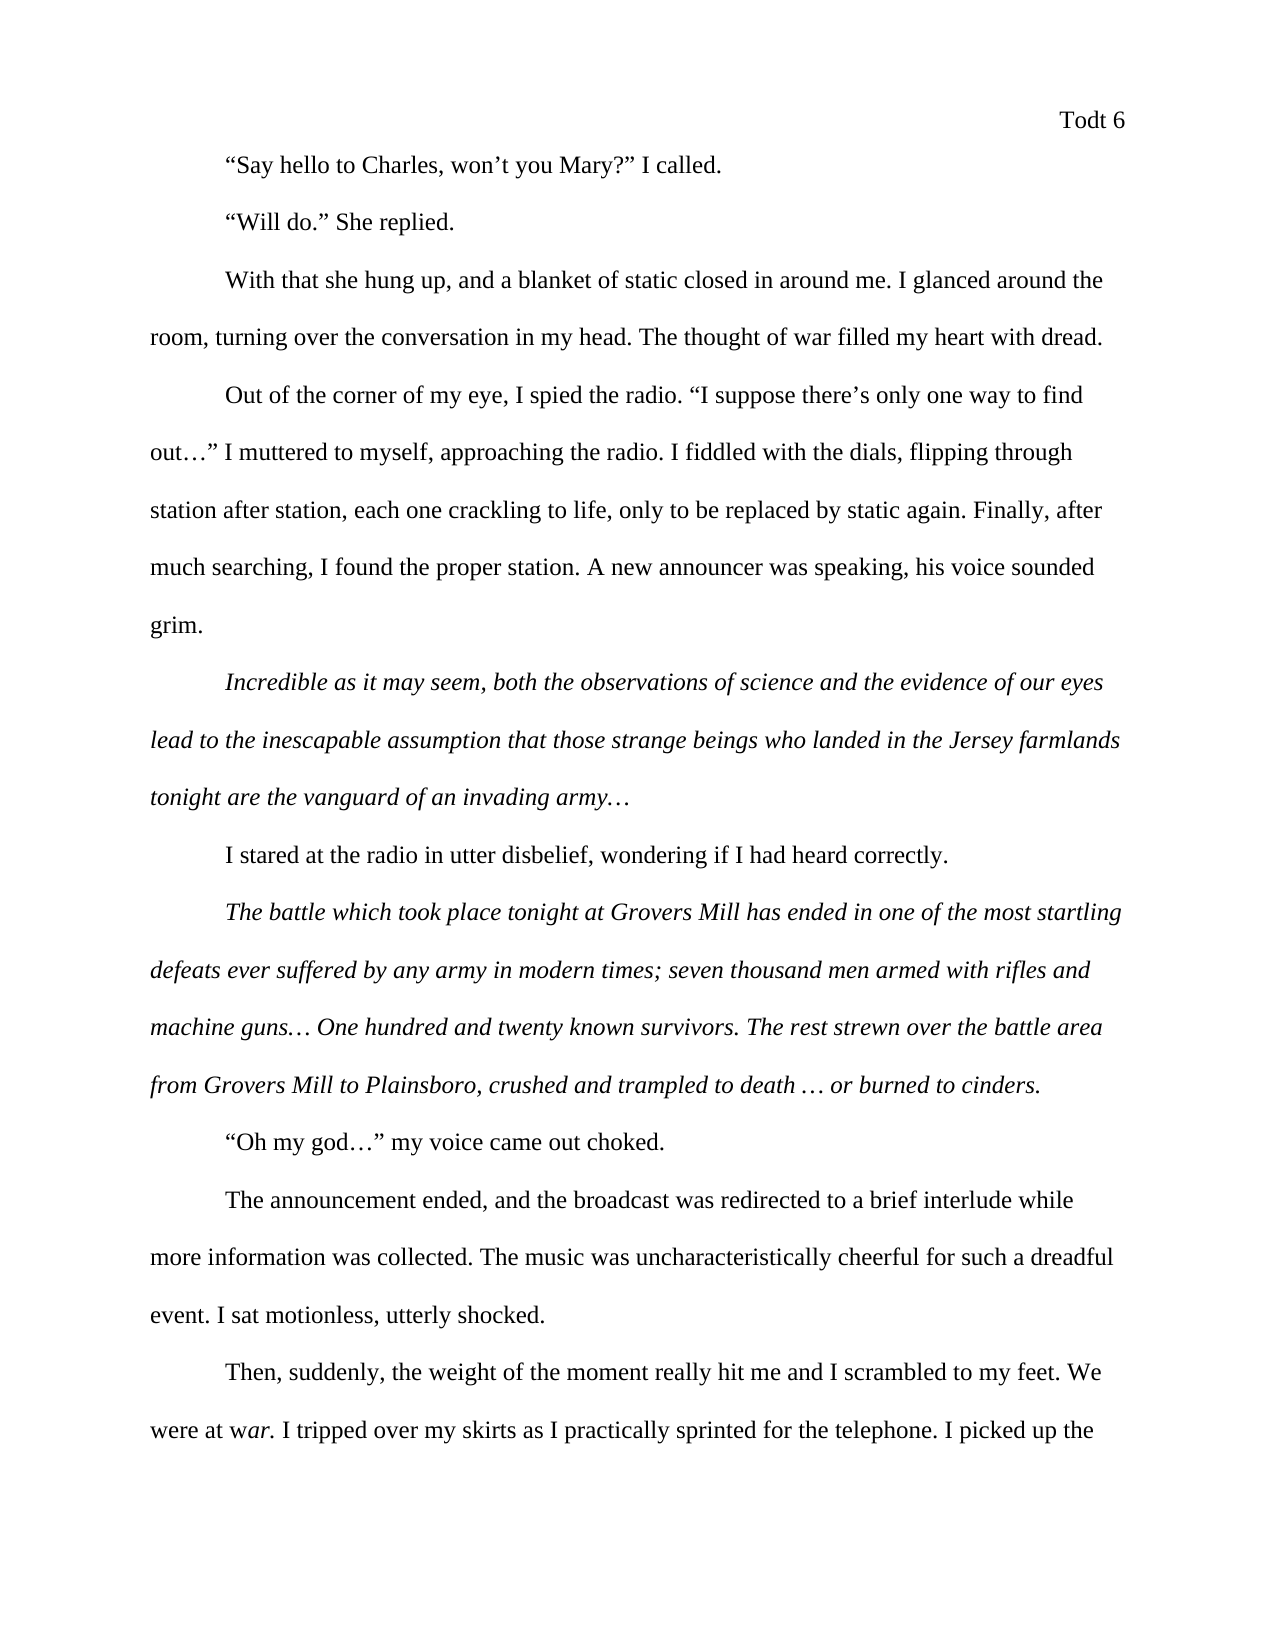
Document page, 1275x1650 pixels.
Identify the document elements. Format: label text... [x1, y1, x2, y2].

text I stared at the radio in utter disbelief, wondering if I had heard correctly. [150, 840, 1125, 869]
text The battle which took place tonight at Grovers Mill has ended in one of the most startling defeats ever suffered by any army in modern times; seven thousand men armed with rifles and machine guns… One hundred and twenty known survivors. The rest strewn over the battle area from Grovers Mill to Plainsboro, crushed and trampled to death … or burned to cinders. [150, 897, 1125, 1099]
text Incredible as it may seem, both the observations of science and the evidence of our eyes lead to the inescapable assumption that those strange beings who landed in the Jersey farmlands tonight are the vanguard of an invading army… [150, 667, 1125, 811]
text The announcement ended, and the broadcast was redirected to a brief interlude while more information was collected. The music was uncharacteristically cheerful for such a dreadful event. I sat motionless, utterly shocked. [150, 1185, 1125, 1329]
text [150, 1357, 1125, 1444]
text Out of the corner of my eye, I spied the radio. “I suppose there’s only one way to find out…” I muttered to myself, approaching the radio. I fiddled with the dials, flipping through station after station, each one crackling to life, only to be replaced by static again. Finally, after much searching, I found the proper station. A new announcer was speaking, his voice sounded grim. [150, 380, 1125, 639]
text “Oh my god…” my voice came out choked. [150, 1127, 1125, 1156]
text “Will do.” She replied. [150, 207, 1125, 236]
text “Say hello to Charles, won’t you Mary?” I called. [150, 150, 1125, 179]
text With that she hung up, and a blanket of static closed in around me. I glanced around the room, turning over the conversation in my head. The thought of war filled my heart with dread. [150, 265, 1125, 351]
